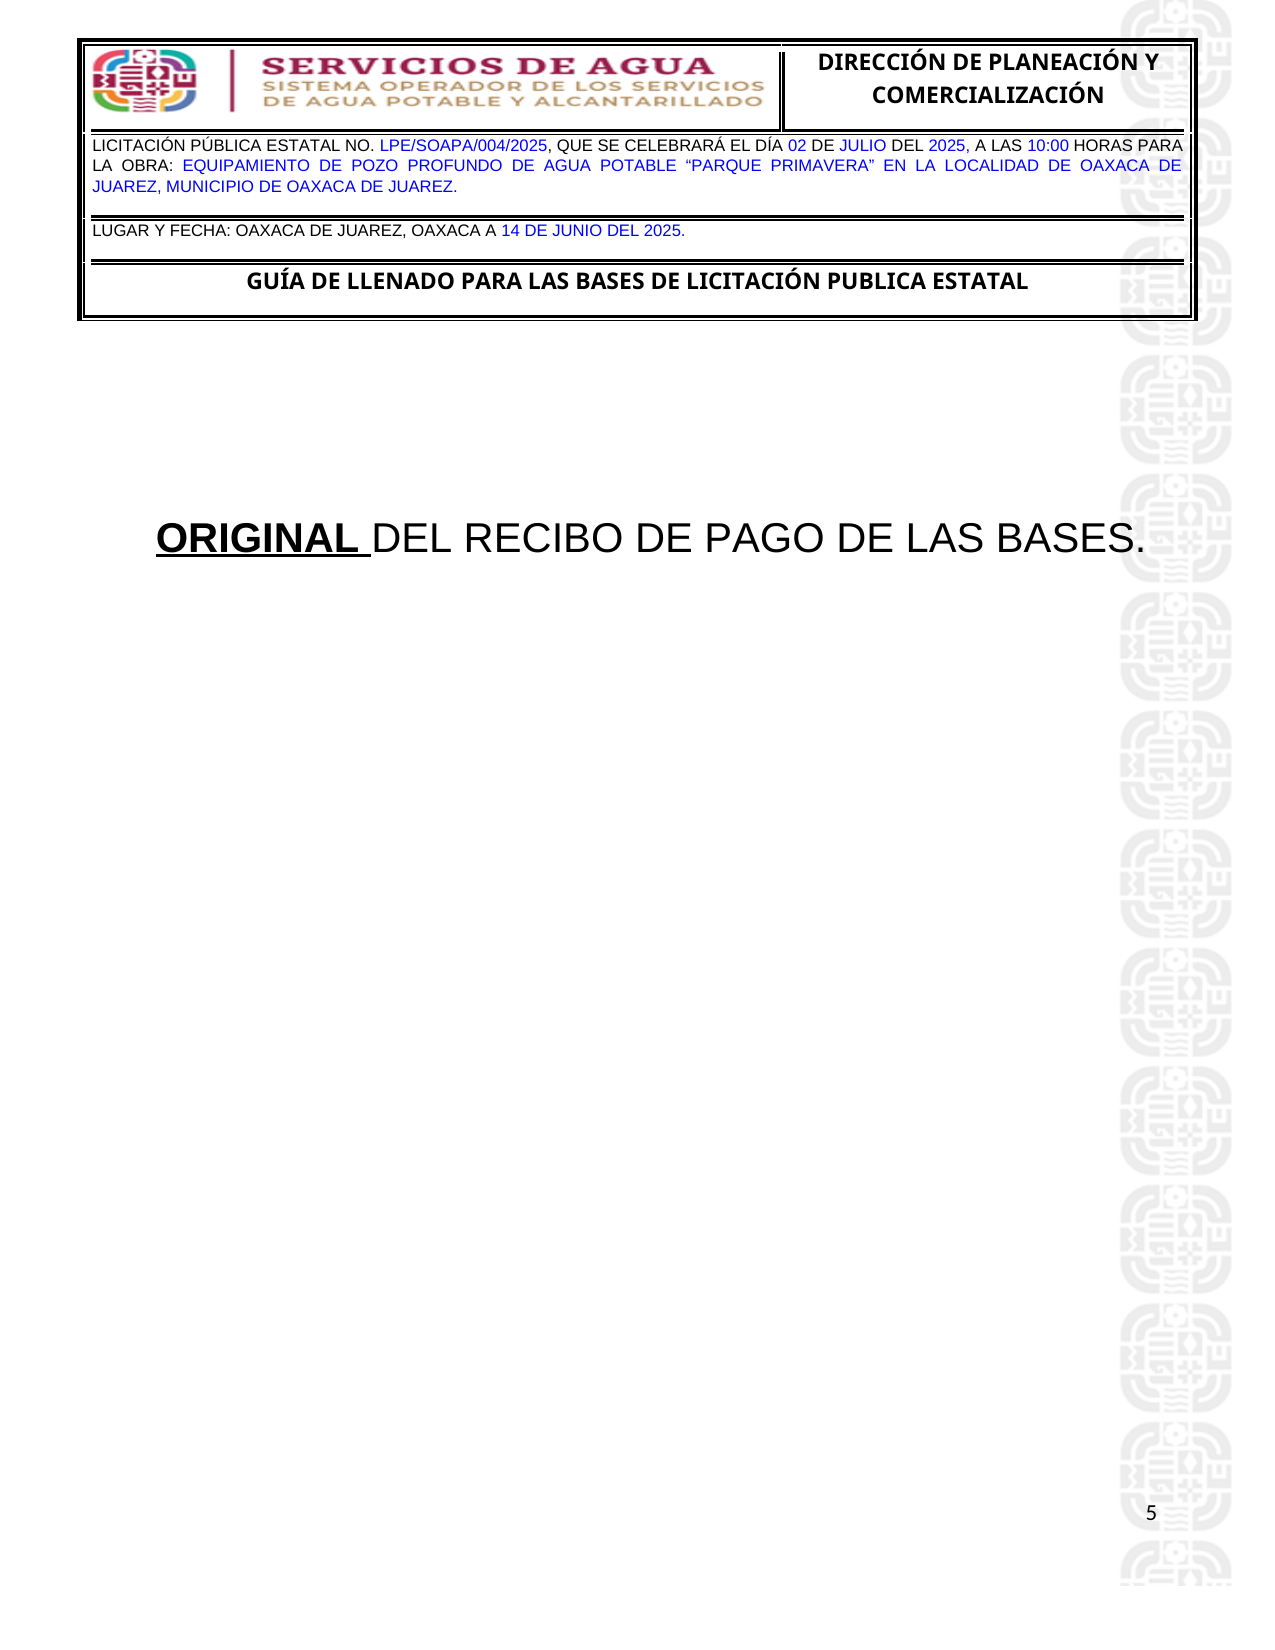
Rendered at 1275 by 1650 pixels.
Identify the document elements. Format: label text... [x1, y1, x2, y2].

picture [1106, 56, 1114, 67]
text ORIGINAL DEL RECIBO DE PAGO DE LAS BASES. [156, 513, 1157, 561]
picture [1105, 0, 1235, 1586]
picture [88, 46, 773, 123]
picture [1105, 42, 1194, 320]
